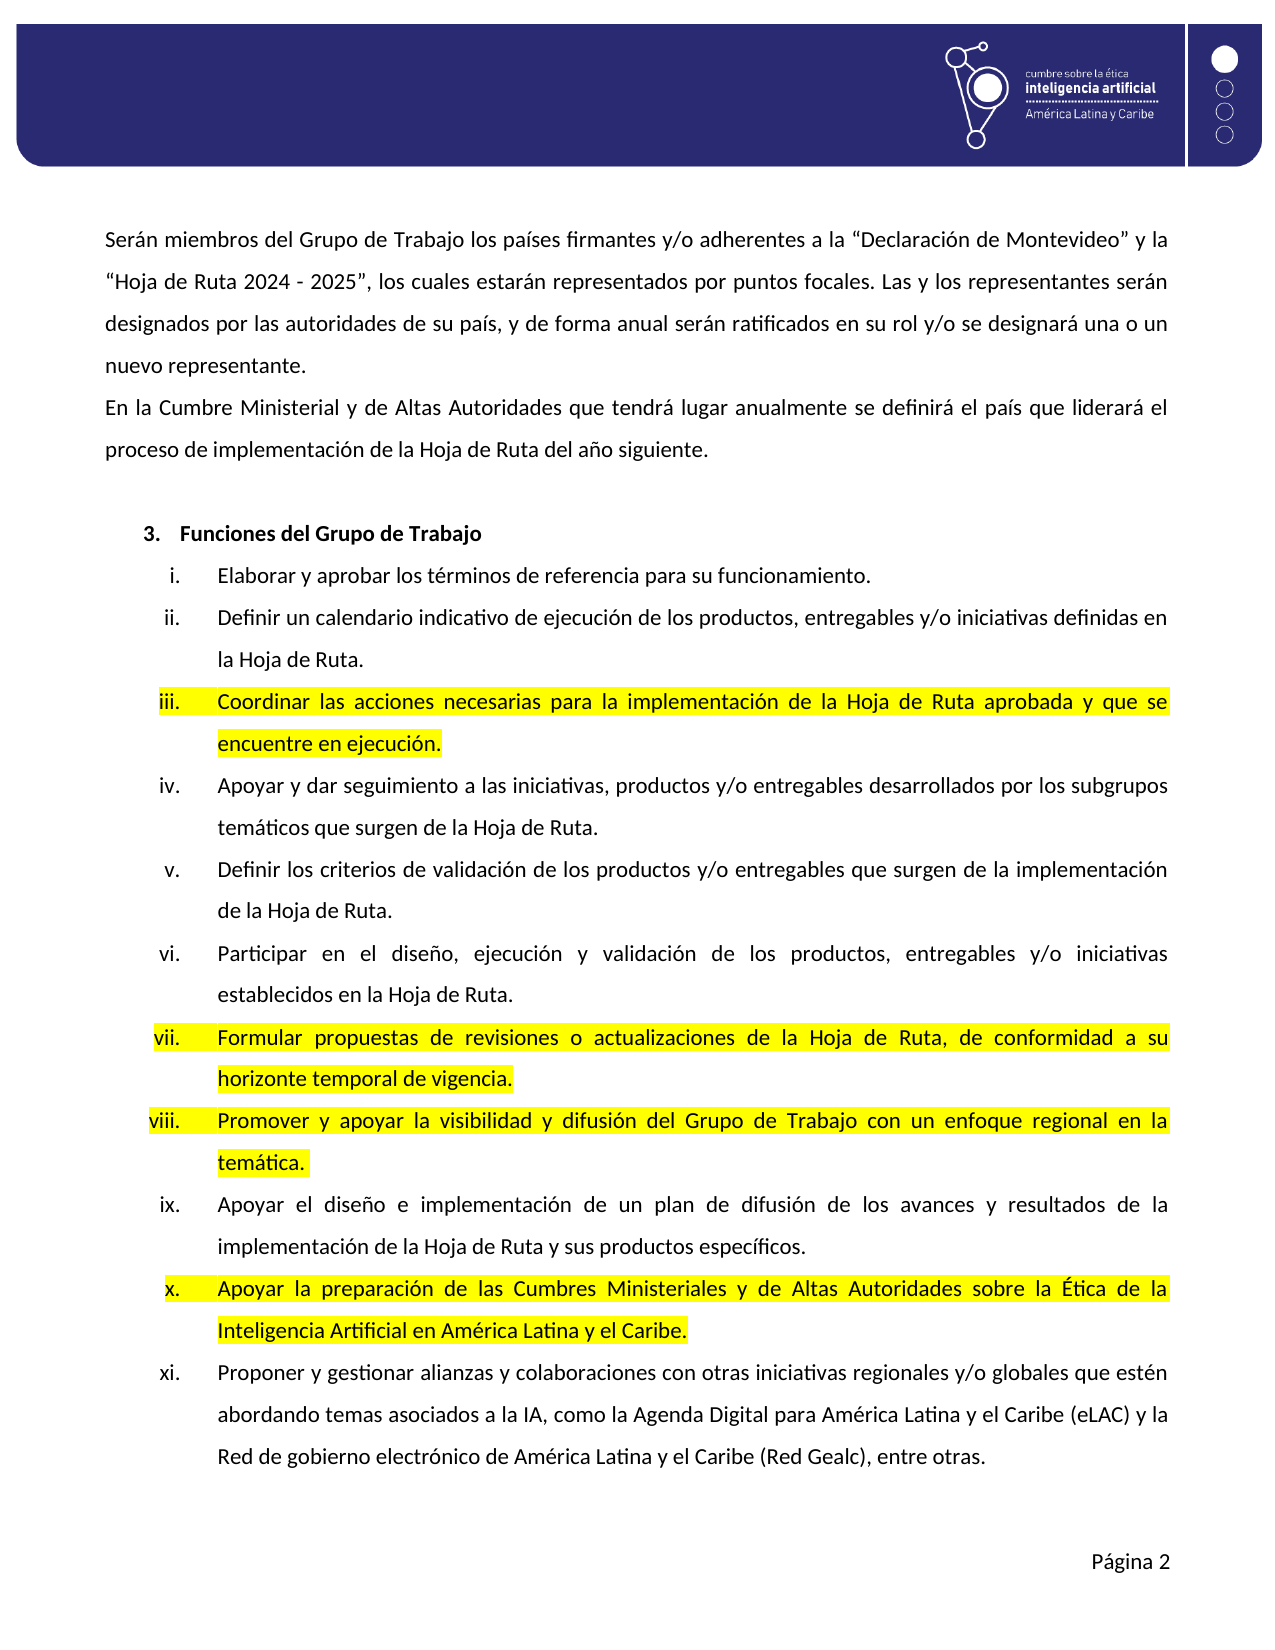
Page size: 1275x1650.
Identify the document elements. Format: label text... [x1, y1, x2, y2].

list Definir un calendario indicativo de ejecución de los productos, entregables y/o iniciativas definidas en la Hoja de Ruta. [180, 603, 1170, 673]
list Formular propuestas de revisiones o actualizaciones de la Hoja de Ruta, de conformidad a su horizonte temporal de vigencia. [180, 1023, 1170, 1093]
list Promover y apoyar la visibilidad y difusión del Grupo de Trabajo con un enfoque regional en la temática. [180, 1107, 1170, 1177]
text En la Cumbre Ministerial y de Altas Autoridades que tendrá lugar anualmente se definirá el país que liderará el proceso de implementación de la Hoja de Ruta del año siguiente. [105, 393, 1170, 463]
picture [0, 24, 1275, 181]
list Elaborar y aprobar los términos de referencia para su funcionamiento. [180, 561, 1170, 589]
list Definir los criterios de validación de los productos y/o entregables que surgen de la implementación de la Hoja de Ruta. [180, 855, 1170, 925]
list Coordinar las acciones necesarias para la implementación de la Hoja de Ruta aprobada y que se encuentre en ejecución. [180, 687, 1170, 757]
list Participar en el diseño, ejecución y validación de los productos, entregables y/o iniciativas establecidos en la Hoja de Ruta. [180, 939, 1170, 1009]
text Serán miembros del Grupo de Trabajo los países firmantes y/o adherentes a la “Declaración de Montevideo” y la “Hoja de Ruta 2024 - 2025”, los cuales estarán representados por puntos focales. Las y los representantes serán designados por las autoridades de su país, y de forma anual serán ratificados en su rol y/o se designará una o un nuevo representante. [105, 225, 1170, 379]
list Funciones del Grupo de Trabajo [143, 519, 1170, 547]
list Apoyar el diseño e implementación de un plan de difusión de los avances y resultados de la implementación de la Hoja de Ruta y sus productos específicos. [180, 1191, 1170, 1261]
list Apoyar y dar seguimiento a las iniciativas, productos y/o entregables desarrollados por los subgrupos temáticos que surgen de la Hoja de Ruta. [180, 771, 1170, 841]
list Apoyar la preparación de las Cumbres Ministeriales y de Altas Autoridades sobre la Ética de la Inteligencia Artificial en América Latina y el Caribe. [180, 1296, 1170, 1344]
list Proponer y gestionar alianzas y colaboraciones con otras iniciativas regionales y/o globales que estén abordando temas asociados a la IA, como la Agenda Digital para América Latina y el Caribe (eLAC) y la Red de gobierno electrónico de América Latina y el Caribe (Red Gealc), entre otras. [180, 1358, 1170, 1470]
